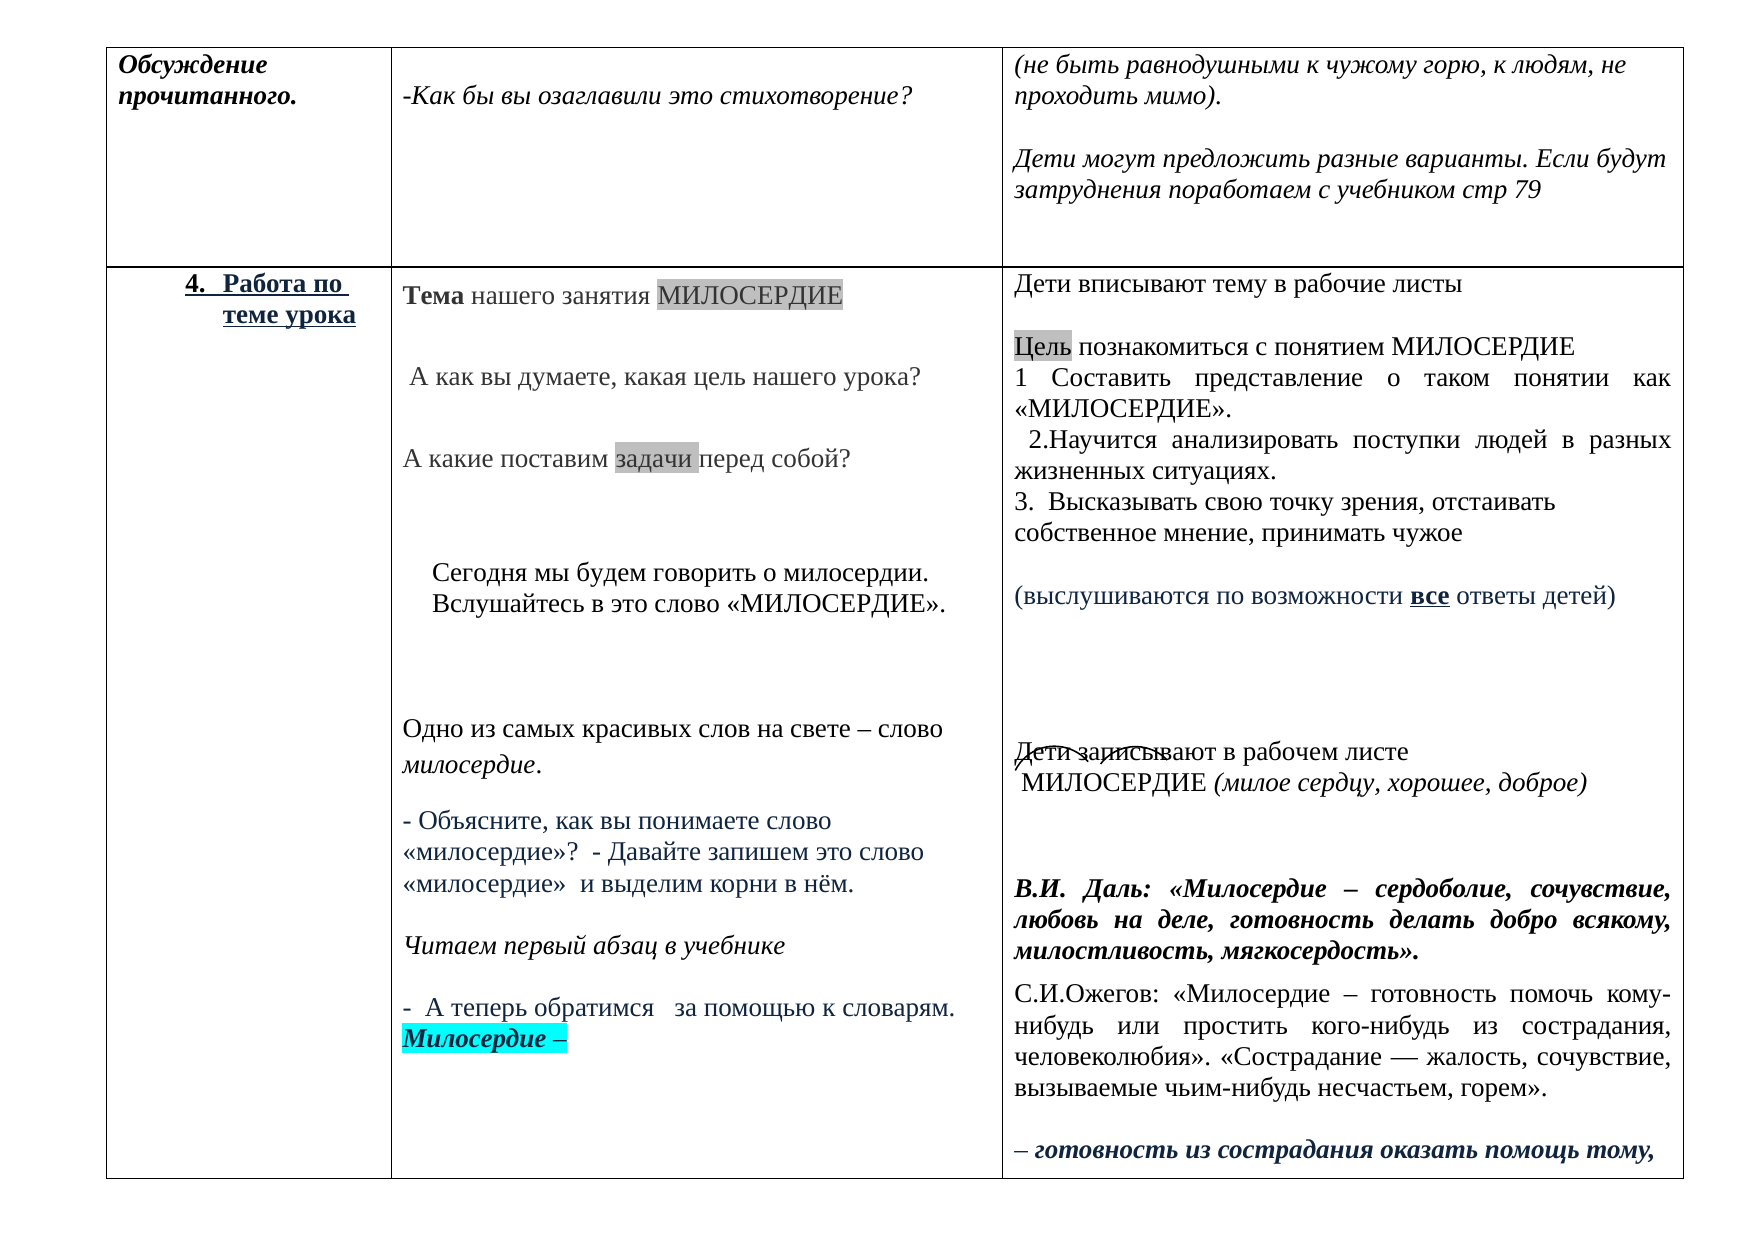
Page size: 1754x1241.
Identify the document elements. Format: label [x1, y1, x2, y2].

table_cell [392, 268, 1002, 1178]
table_cell [392, 48, 1002, 266]
table_cell [1003, 48, 1683, 266]
table_cell [107, 268, 391, 1178]
table_cell [1003, 268, 1683, 1178]
table_cell [107, 48, 391, 266]
